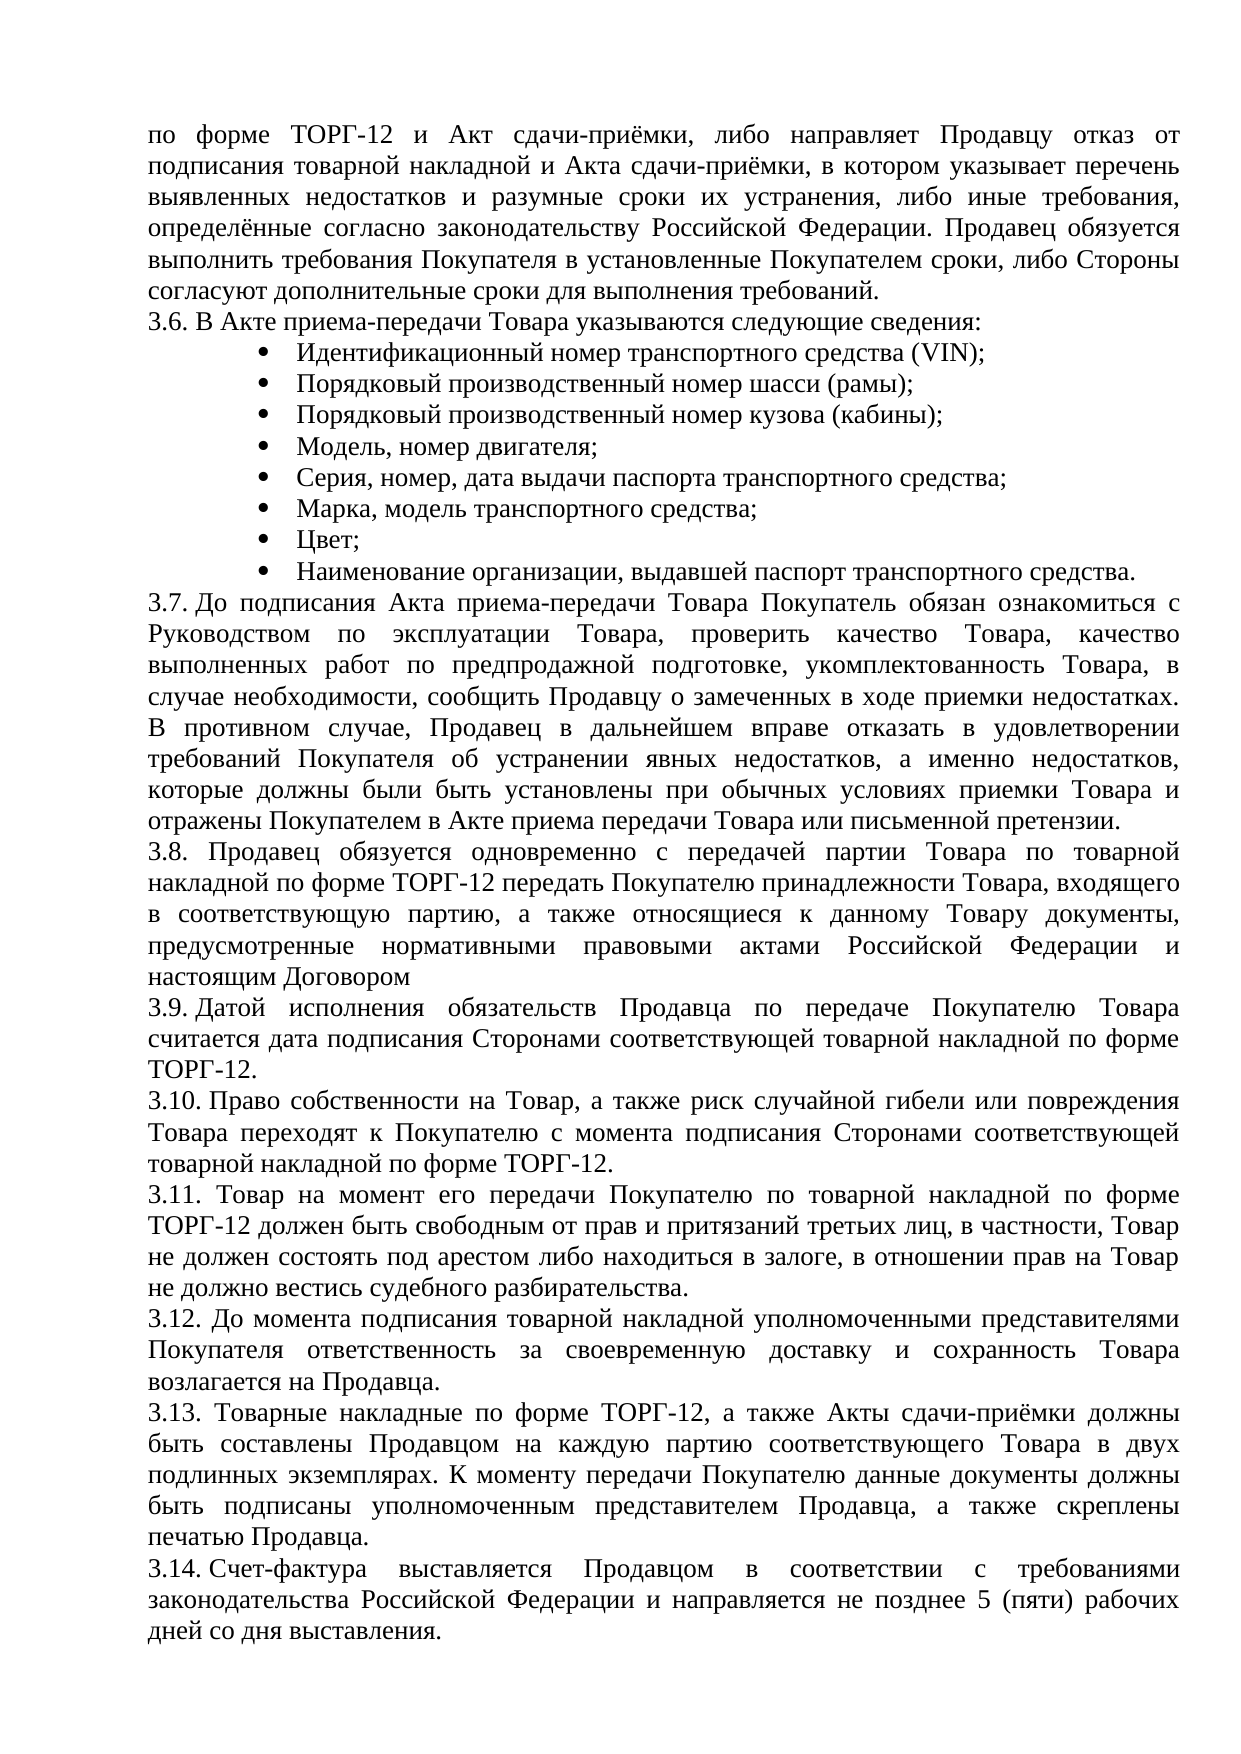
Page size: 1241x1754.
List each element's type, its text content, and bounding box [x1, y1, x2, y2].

text 3.14. Счет-фактура выставляется Продавцом в соответствии с требованиями законодательства Российской Федерации и направляется не позднее 5 (пяти) рабочих дней со дня выставления. [148, 1552, 1181, 1645]
list Порядковый производственный номер кузова (кабины); [259, 399, 1181, 430]
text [148, 118, 1181, 305]
list Идентификационный номер транспортного средства (VIN); [259, 336, 1181, 367]
list Порядковый производственный номер шасси (рамы); [259, 367, 1181, 399]
text 3.10. Право собственности на Товар, а также риск случайной гибели или повреждения Товара переходят к Покупателю с момента подписания Сторонами соответствующей товарной накладной по форме ТОРГ-12. [148, 1084, 1181, 1178]
text 3.6. В Акте приема-передачи Товара указываются следующие сведения: [148, 305, 1181, 336]
list Серия, номер, дата выдачи паспорта транспортного средства; [259, 461, 1181, 492]
text 3.13. Товарные накладные по форме ТОРГ-12, а также Акты сдачи-приёмки должны быть составлены Продавцом на каждую партию соответствующего Товара в двух подлинных экземплярах. К моменту передачи Покупателю данные документы должны быть подписаны уполномоченным представителем Продавца, а также скреплены печатью Продавца. [148, 1396, 1181, 1552]
text 3.12. До момента подписания товарной накладной уполномоченными представителями Покупателя ответственность за своевременную доставку и сохранность Товара возлагается на Продавца. [148, 1302, 1181, 1396]
list Марка, модель транспортного средства; [259, 492, 1181, 524]
text 3.11. Товар на момент его передачи Покупателю по товарной накладной по форме ТОРГ-12 должен быть свободным от прав и притязаний третьих лиц, в частности, Товар не должен состоять под арестом либо находиться в залоге, в отношении прав на Товар не должно вестись судебного разбирательства. [148, 1178, 1181, 1302]
list Наименование организации, выдавшей паспорт транспортного средства. [259, 555, 1181, 586]
list Модель, номер двигателя; [259, 430, 1181, 461]
text 3.7. До подписания Акта приема-передачи Товара Покупатель обязан ознакомиться с Руководством по эксплуатации Товара, проверить качество Товара, качество выполненных работ по предпродажной подготовке, укомплектованность Товара, в случае необходимости, сообщить Продавцу о замеченных в ходе приемки недостатках. В противном случае, Продавец в дальнейшем вправе отказать в удовлетворении требований Покупателя об устранении явных недостатков, а именно недостатков, которые должны были быть установлены при обычных условиях приемки Товара и отражены Покупателем в Акте приема передачи Товара или письменной претензии. [148, 586, 1181, 835]
text 3.8. Продавец обязуется одновременно с передачей партии Товара по товарной накладной по форме ТОРГ-12 передать Покупателю принадлежности Товара, входящего в соответствующую партию, а также относящиеся к данному Товару документы, предусмотренные нормативными правовыми актами Российской Федерации и настоящим Договором [148, 835, 1181, 991]
list Цвет; [259, 524, 1181, 555]
text 3.9. Датой исполнения обязательств Продавца по передаче Покупателю Товара считается дата подписания Сторонами соответствующей товарной накладной по форме ТОРГ-12. [148, 991, 1181, 1084]
